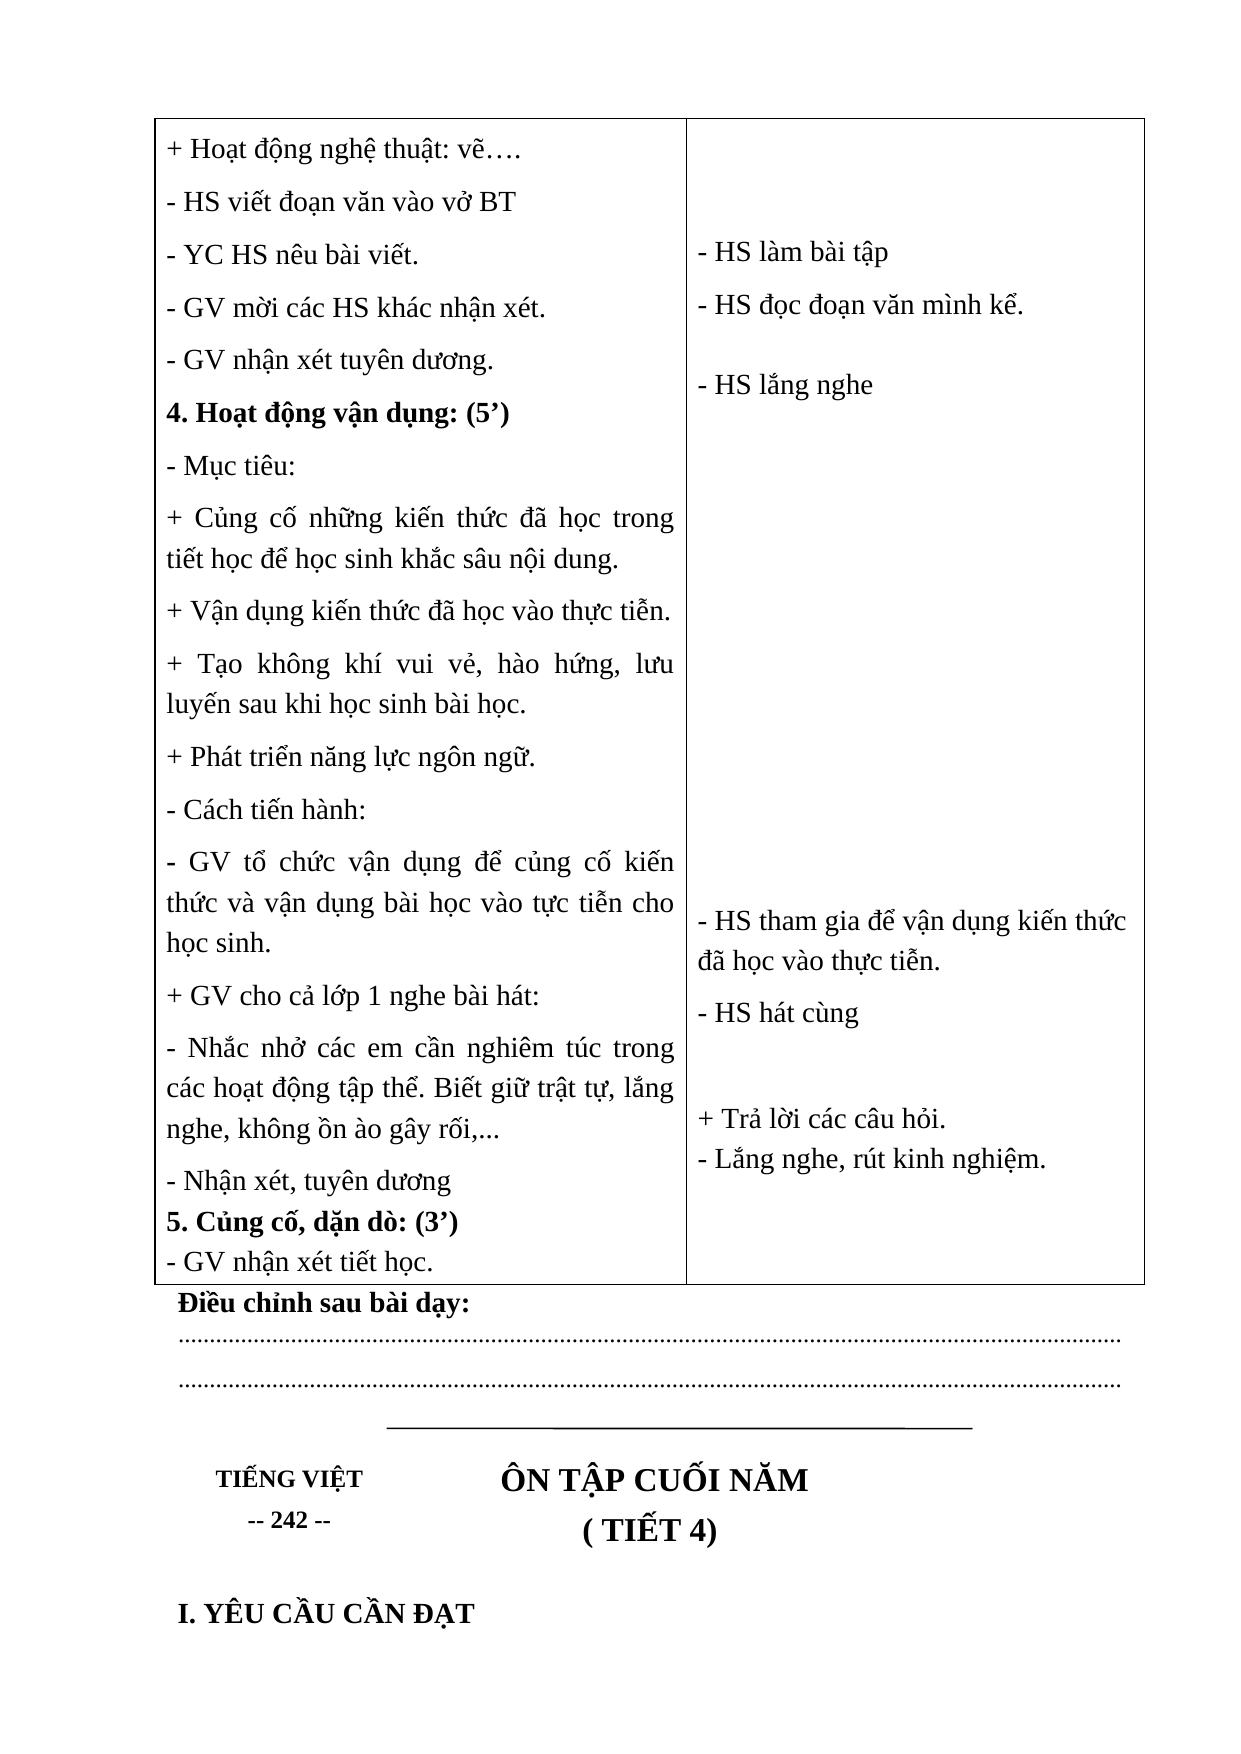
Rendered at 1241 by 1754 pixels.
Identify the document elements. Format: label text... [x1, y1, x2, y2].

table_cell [156, 119, 686, 1284]
text ....................................................................................................................................................... [177, 1319, 1122, 1347]
text Điều chỉnh sau bài dạy: [177, 1285, 1122, 1319]
text ( TIẾT 4) [177, 1510, 1122, 1548]
text ÔN TẬP CUỐI NĂM [177, 1460, 1122, 1498]
text ....................................................................................................................................................... [177, 1364, 1122, 1393]
text I. YÊU CẦU CẦN ĐẠT [177, 1596, 1122, 1630]
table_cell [687, 119, 1144, 1284]
